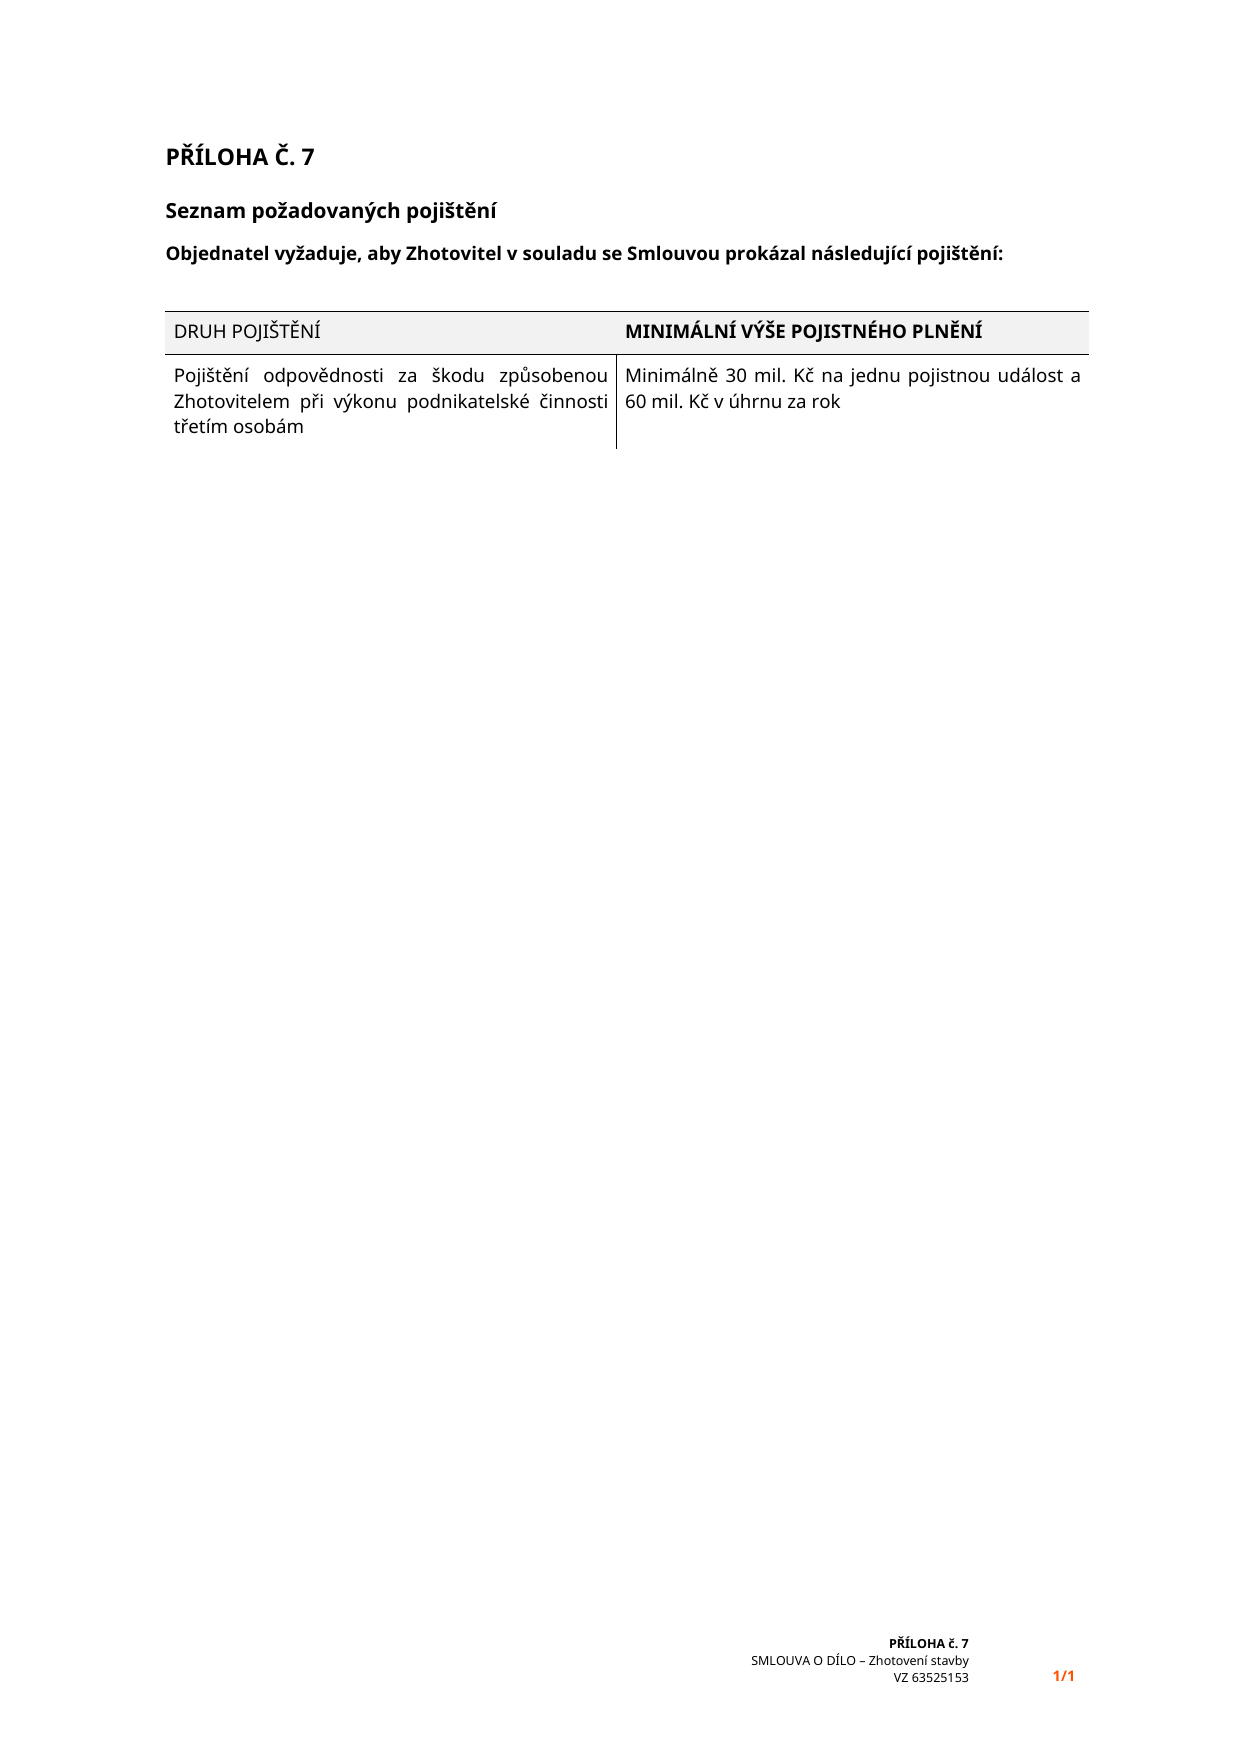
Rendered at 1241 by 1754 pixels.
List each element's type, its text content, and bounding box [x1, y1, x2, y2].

table_cell Pojištění odpovědnosti za škodu způsobenou Zhotovitelem při výkonu podnikatelské činnosti třetím osobám [165, 355, 616, 449]
table_header DRUH POJIŠTĚNÍ [165, 312, 617, 354]
text Příloha č. 7 [165, 141, 1075, 173]
text Objednatel vyžaduje, aby Zhotovitel v souladu se Smlouvou prokázal následující pojištění: [165, 240, 1075, 266]
table_cell Minimálně 30 mil. Kč na jednu pojistnou událost a 60 mil. Kč v úhrnu za rok [617, 355, 1089, 449]
text Seznam požadovaných pojištění [165, 197, 1075, 225]
table_header MINIMÁLNÍ VÝŠE POJISTNÉHO PLNĚNÍ [617, 312, 1089, 354]
